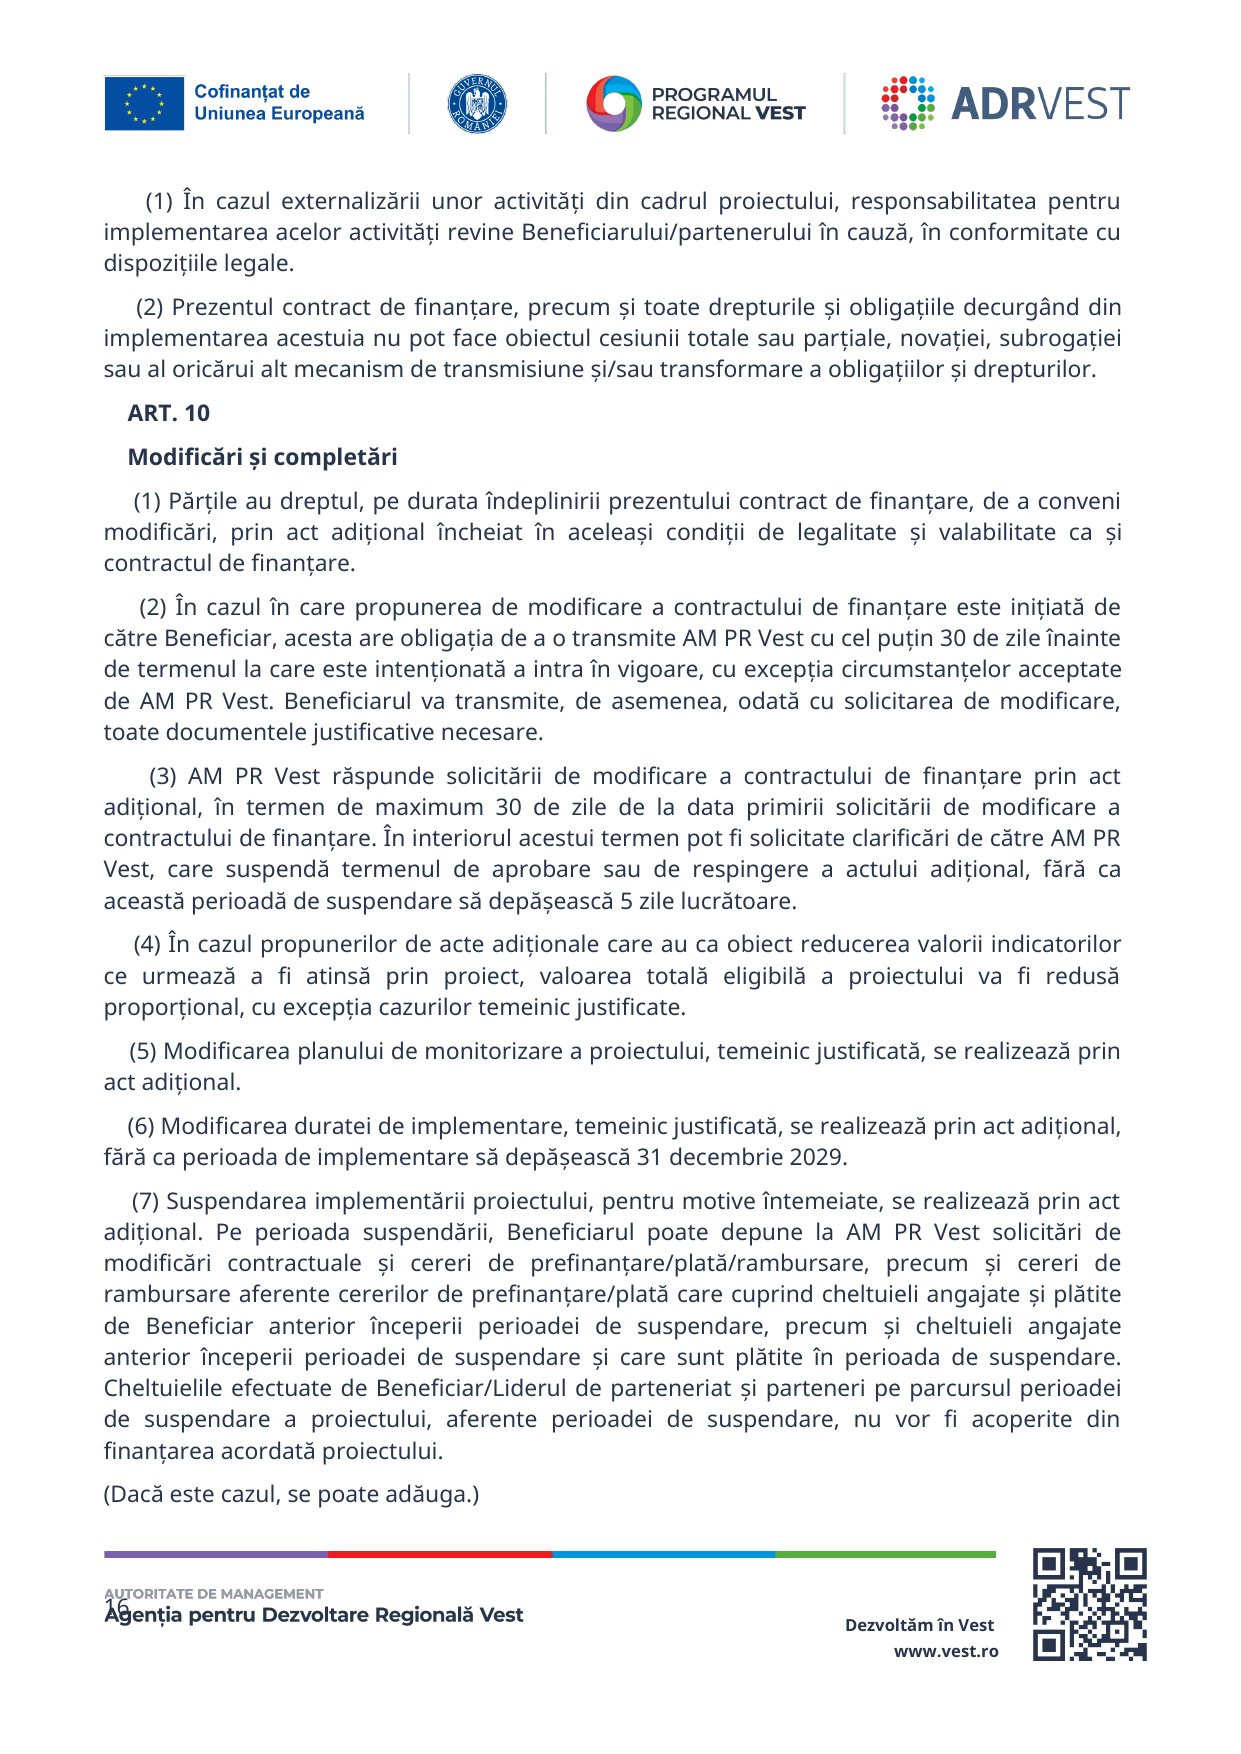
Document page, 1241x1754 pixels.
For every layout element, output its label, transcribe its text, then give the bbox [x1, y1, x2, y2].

text (1) În cazul externalizării unor activităţi din cadrul proiectului, responsabilitatea pentru implementarea acelor activităţi revine Beneficiarului/partenerului în cauză, în conformitate cu dispoziţiile legale. [103, 184, 1122, 278]
text (6) Modificarea duratei de implementare, temeinic justificată, se realizează prin act adiţional, fără ca perioada de implementare să depăşească 31 decembrie 2029. [103, 1109, 1122, 1172]
text (4) În cazul propunerilor de acte adiţionale care au ca obiect reducerea valorii indicatorilor ce urmează a fi atinsă prin proiect, valoarea totală eligibilă a proiectului va fi redusă proporţional, cu excepţia cazurilor temeinic justificate. [103, 928, 1122, 1022]
text (3) AM PR Vest răspunde solicitării de modificare a contractului de finanţare prin act adiţional, în termen de maximum 30 de zile de la data primirii solicitării de modificare a contractului de finanţare. În interiorul acestui termen pot fi solicitate clarificări de către AM PR Vest, care suspendă termenul de aprobare sau de respingere a actului adiţional, fără ca această perioadă de suspendare să depăşească 5 zile lucrătoare. [103, 759, 1122, 916]
picture [103, 73, 1131, 134]
text Modificări şi completări [103, 441, 1122, 472]
text (2) Prezentul contract de finanţare, precum şi toate drepturile şi obligaţiile decurgând din implementarea acestuia nu pot face obiectul cesiunii totale sau parţiale, novaţiei, subrogaţiei sau al oricărui alt mecanism de transmisiune şi/sau transformare a obligaţiilor şi drepturilor. [103, 291, 1122, 384]
picture [1025, 1539, 1156, 1670]
text ART. 10 [103, 397, 1122, 428]
text (5) Modificarea planului de monitorizare a proiectului, temeinic justificată, se realizează prin act adiţional. [103, 1034, 1122, 1097]
text (1) Părţile au dreptul, pe durata îndeplinirii prezentului contract de finanţare, de a conveni modificări, prin act adiţional încheiat în aceleaşi condiţii de legalitate şi valabilitate ca şi contractul de finanţare. [103, 484, 1122, 578]
text (7) Suspendarea implementării proiectului, pentru motive întemeiate, se realizează prin act adiţional. Pe perioada suspendării, Beneficiarul poate depune la AM PR Vest solicitări de modificări contractuale şi cereri de prefinanţare/plată/rambursare, precum şi cereri de rambursare aferente cererilor de prefinanţare/plată care cuprind cheltuieli angajate şi plătite de Beneficiar anterior începerii perioadei de suspendare, precum şi cheltuieli angajate anterior începerii perioadei de suspendare şi care sunt plătite în perioada de suspendare. Cheltuielile efectuate de Beneficiar/Liderul de parteneriat şi parteneri pe parcursul perioadei de suspendare a proiectului, aferente perioadei de suspendare, nu vor fi acoperite din finanţarea acordată proiectului. [103, 1184, 1122, 1466]
text (2) În cazul în care propunerea de modificare a contractului de finanţare este iniţiată de către Beneficiar, acesta are obligaţia de a o transmite AM PR Vest cu cel puţin 30 de zile înainte de termenul la care este intenţionată a intra în vigoare, cu excepţia circumstanţelor acceptate de AM PR Vest. Beneficiarul va transmite, de asemenea, odată cu solicitarea de modificare, toate documentele justificative necesare. [103, 591, 1122, 747]
text (Dacă este cazul, se poate adăuga.) [103, 1478, 1122, 1509]
